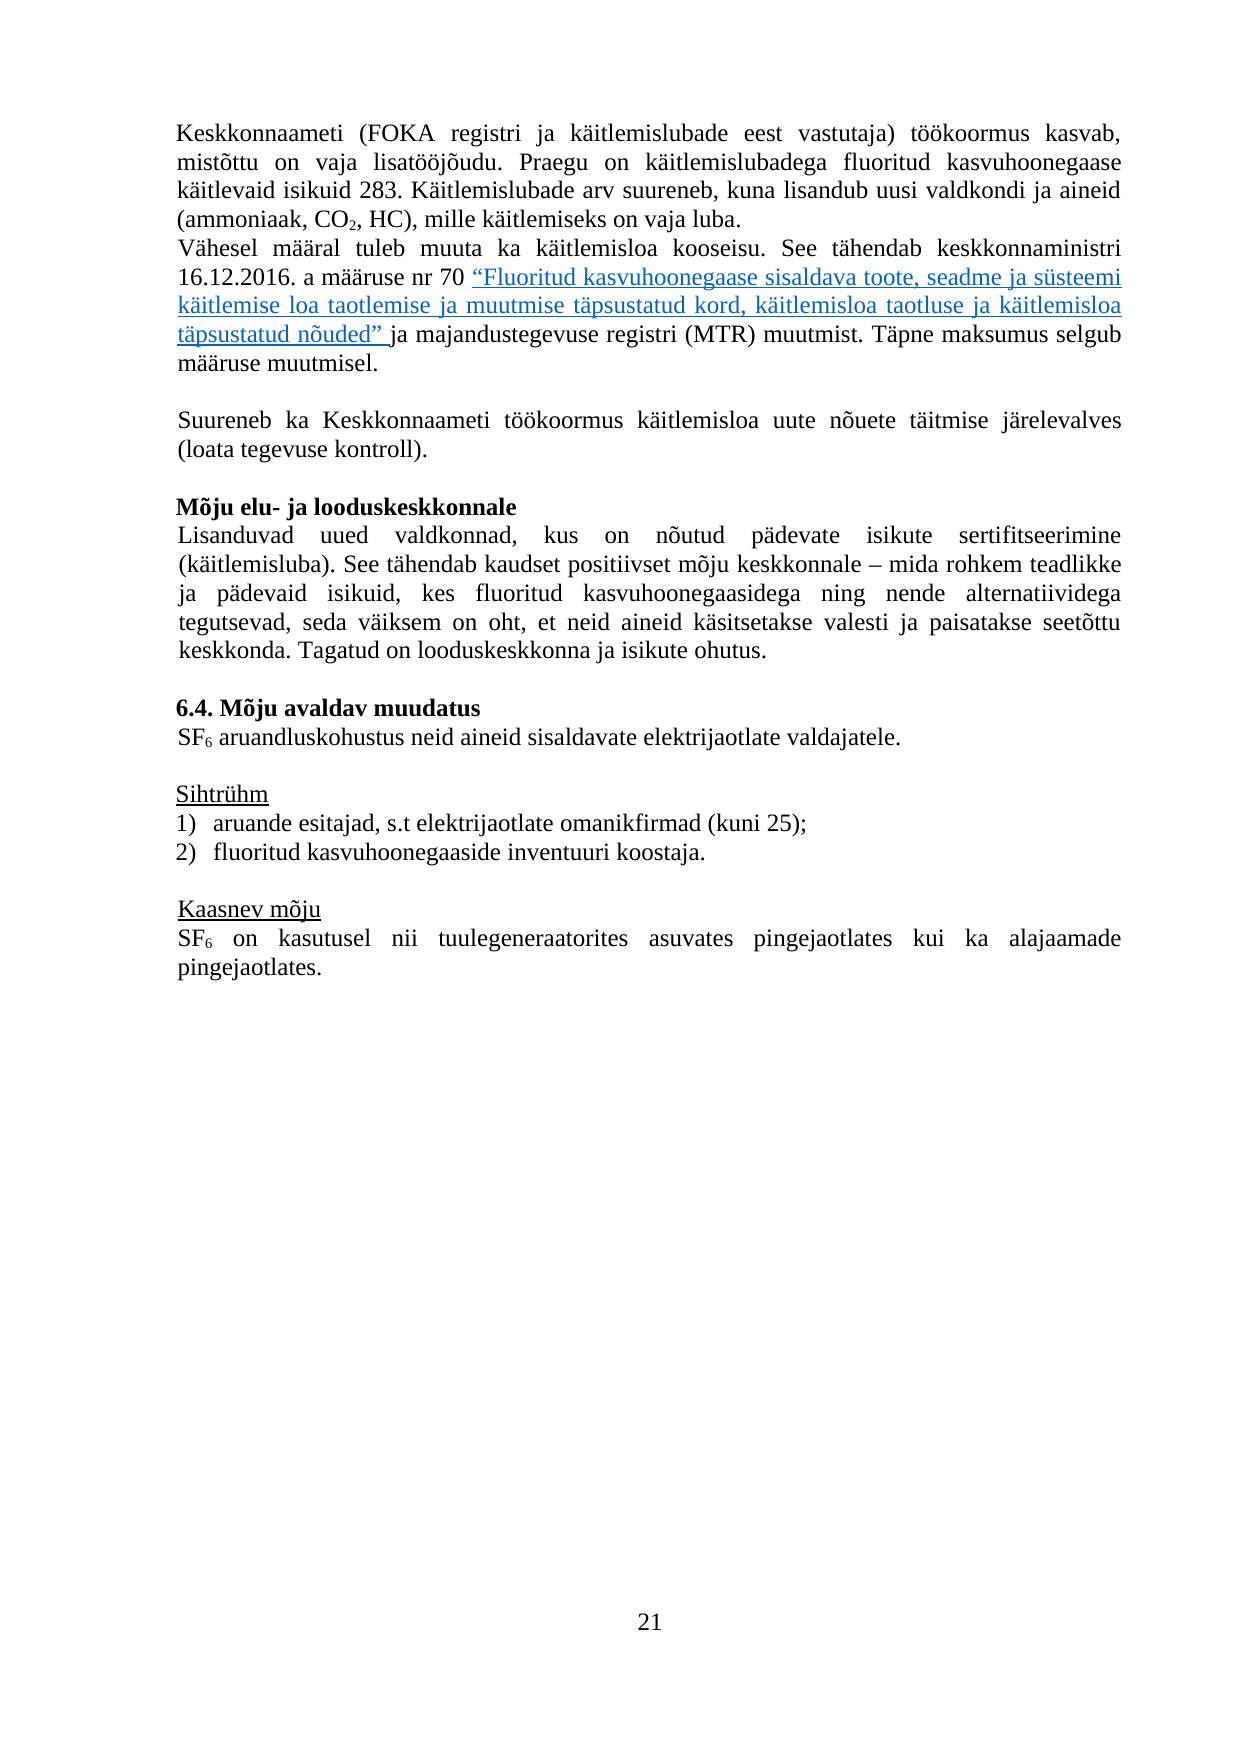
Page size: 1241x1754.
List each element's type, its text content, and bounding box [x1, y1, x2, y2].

text SF6 aruandluskohustus neid aineid sisaldavate elektrijaotlate valdajatele. [177, 722, 1122, 751]
text Suureneb ka Keskkonnaameti töökoormus käitlemisloa uute nõuete täitmise järelevalves (loata tegevuse kontroll). [177, 406, 1122, 463]
text Sihtrühm [175, 779, 1122, 808]
text Kaasnev mõju [177, 894, 1122, 923]
text Vähesel määral tuleb muuta ka käitlemisloa kooseisu. See tähendab keskkonnaministri 16.12.2016. a määruse nr 70 “Fluoritud kasvuhoonegaase sisaldava toote, seadme ja süsteemi käitlemise loa taotlemise ja muutmise täpsustatud kord, käitlemisloa taotluse ja käitlemisloa täpsustatud nõuded” ja majandustegevuse registri (MTR) muutmist. Täpne maksumus selgub määruse muutmisel. [177, 233, 1122, 316]
text SF6 on kasutusel nii tuulegeneraatorites asuvates pingejaotlates kui ka alajaamade pingejaotlates. [177, 923, 1122, 981]
list fluoritud kasvuhoonegaaside inventuuri koostaja. [175, 837, 1122, 866]
subtitle 6.4. Mõju avaldav muudatus [176, 693, 1122, 722]
text Mõju elu- ja looduskeskkonnale [176, 492, 1122, 521]
text Keskkonnaameti (FOKA registri ja käitlemislubade eest vastutaja) töökoormus kasvab, mistõttu on vaja lisatööjõudu. Praegu on käitlemislubadega fluoritud kasvuhoonegaase käitlevaid isikuid 283. Käitlemislubade arv suureneb, kuna lisandub uusi valdkondi ja aineid (ammoniaak, CO2, HC), mille käitlemiseks on vaja luba. [176, 118, 1122, 233]
text Vähesel määral tuleb muuta ka käitlemisloa kooseisu. See tähendab keskkonnaministri 16.12.2016. a määruse nr 70 “Fluoritud kasvuhoonegaase sisaldava toote, seadme ja süsteemi käitlemise loa taotlemise ja muutmise täpsustatud kord, käitlemisloa taotluse ja käitlemisloa täpsustatud nõuded” ja majandustegevuse registri (MTR) muutmist. Täpne maksumus selgub määruse muutmisel. [177, 317, 1122, 377]
text Lisanduvad uued valdkonnad, kus on nõutud pädevate isikute sertifitseerimine (käitlemisluba). See tähendab kaudset positiivset mõju keskkonnale – mida rohkem teadlikke ja pädevaid isikuid, kes fluoritud kasvuhoonegaasidega ning nende alternatiividega tegutsevad, seda väiksem on oht, et neid aineid käsitsetakse valesti ja paisatakse seetõttu keskkonda. Tagatud on looduskeskkonna ja isikute ohutus. [177, 521, 1122, 664]
list aruande esitajad, s.t elektrijaotlate omanikfirmad (kuni 25); [175, 808, 1122, 837]
